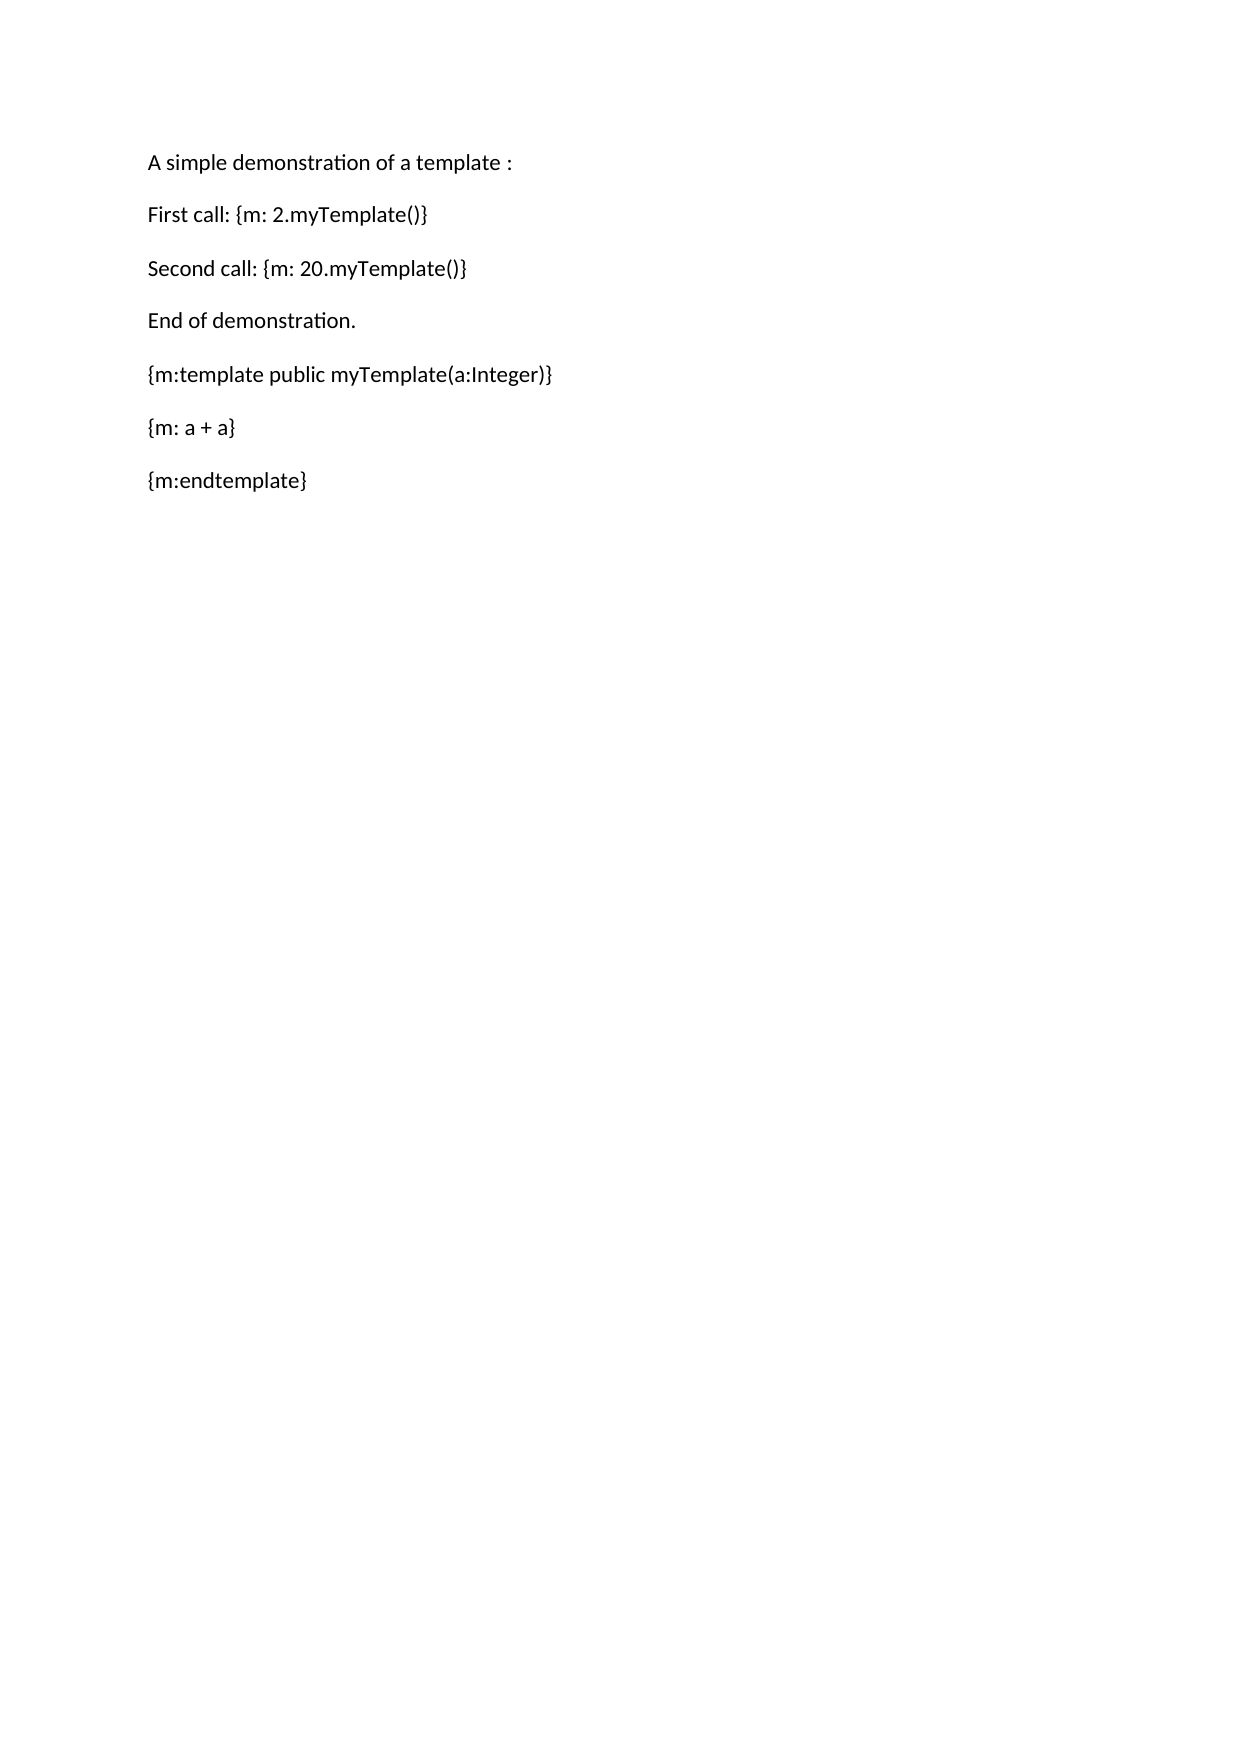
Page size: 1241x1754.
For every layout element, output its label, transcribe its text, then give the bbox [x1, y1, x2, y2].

text Second call: {m: 20.myTemplate()} [148, 254, 1093, 282]
text First call: {m: 2.myTemplate()} [148, 201, 1093, 229]
text End of demonstration. [148, 307, 1093, 335]
text {m:template public myTemplate(a:Integer)} [148, 360, 1093, 388]
text {m: a + a} [148, 413, 1093, 441]
text {m:endtemplate} [148, 466, 1093, 494]
text A simple demonstration of a template : [148, 148, 1093, 176]
